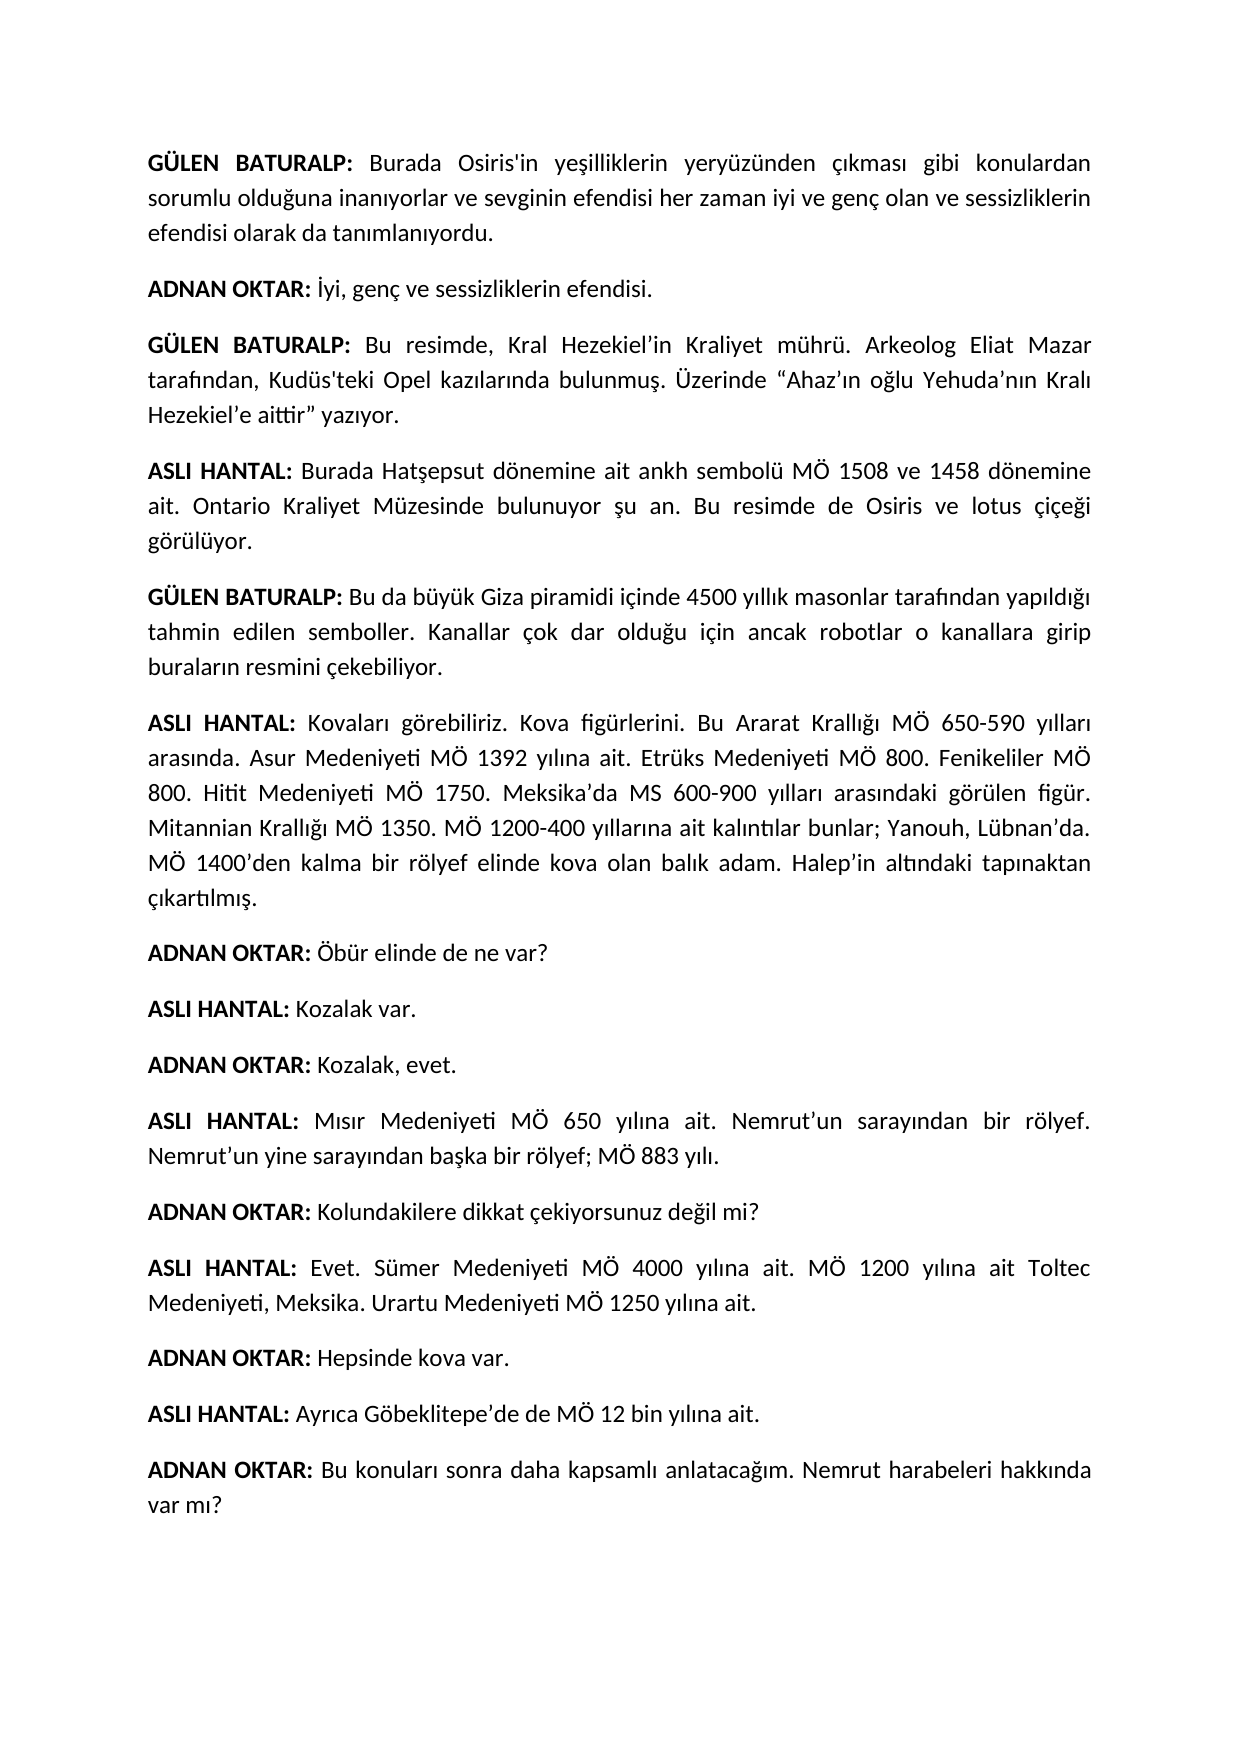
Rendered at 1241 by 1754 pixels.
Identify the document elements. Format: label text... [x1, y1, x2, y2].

text ASLI HANTAL: Kovaları görebiliriz. Kova figürlerini. Bu Ararat Krallığı MÖ 650-590 yılları arasında. Asur Medeniyeti MÖ 1392 yılına ait. Etrüks Medeniyeti MÖ 800. Fenikeliler MÖ 800. Hitit Medeniyeti MÖ 1750. Meksika’da MS 600-900 yılları arasındaki görülen figür. Mitannian Krallığı MÖ 1350. MÖ 1200-400 yıllarına ait kalıntılar bunlar; Yanouh, Lübnan’da. MÖ 1400’den kalma bir rölyef elinde kova olan balık adam. Halep’in altındaki tapınaktan çıkartılmış. [148, 707, 1093, 912]
text ADNAN OKTAR: Kolundakilere dikkat çekiyorsunuz değil mi? [148, 1196, 1093, 1226]
text ADNAN OKTAR: Kozalak, evet. [148, 1049, 1093, 1080]
text ASLI HANTAL: Burada Hatşepsut dönemine ait ankh sembolü MÖ 1508 ve 1458 dönemine ait. Ontario Kraliyet Müzesinde bulunuyor şu an. Bu resimde de Osiris ve lotus çiçeği görülüyor. [148, 455, 1093, 556]
text ADNAN OKTAR: Hepsinde kova var. [148, 1343, 1093, 1373]
text ADNAN OKTAR: Bu konuları sonra daha kapsamlı anlatacağım. Nemrut harabeleri hakkında var mı? [148, 1454, 1093, 1520]
text ASLI HANTAL: Kozalak var. [148, 993, 1093, 1024]
text GÜLEN BATURALP: Bu resimde, Kral Hezekiel’in Kraliyet mührü. Arkeolog Eliat Mazar tarafından, Kudüs'teki Opel kazılarında bulunmuş. Üzerinde “Ahaz’ın oğlu Yehuda’nın Kralı Hezekiel’e aittir” yazıyor. [148, 329, 1093, 430]
text ADNAN OKTAR: İyi, genç ve sessizliklerin efendisi. [148, 273, 1093, 304]
text GÜLEN BATURALP: Burada Osiris'in yeşilliklerin yeryüzünden çıkması gibi konulardan sorumlu olduğuna inanıyorlar ve sevginin efendisi her zaman iyi ve genç olan ve sessizliklerin efendisi olarak da tanımlanıyordu. [148, 148, 1093, 248]
text ASLI HANTAL: Mısır Medeniyeti MÖ 650 yılına ait. Nemrut’un sarayından bir rölyef. Nemrut’un yine sarayından başka bir rölyef; MÖ 883 yılı. [148, 1105, 1093, 1171]
text ASLI HANTAL: Evet. Sümer Medeniyeti MÖ 4000 yılına ait. MÖ 1200 yılına ait Toltec Medeniyeti, Meksika. Urartu Medeniyeti MÖ 1250 yılına ait. [148, 1252, 1093, 1317]
text ADNAN OKTAR: Öbür elinde de ne var? [148, 938, 1093, 968]
text GÜLEN BATURALP: Bu da büyük Giza piramidi içinde 4500 yıllık masonlar tarafından yapıldığı tahmin edilen semboller. Kanallar çok dar olduğu için ancak robotlar o kanallara girip buraların resmini çekebiliyor. [148, 581, 1093, 681]
text ASLI HANTAL: Ayrıca Göbeklitepe’de de MÖ 12 bin yılına ait. [148, 1398, 1093, 1429]
